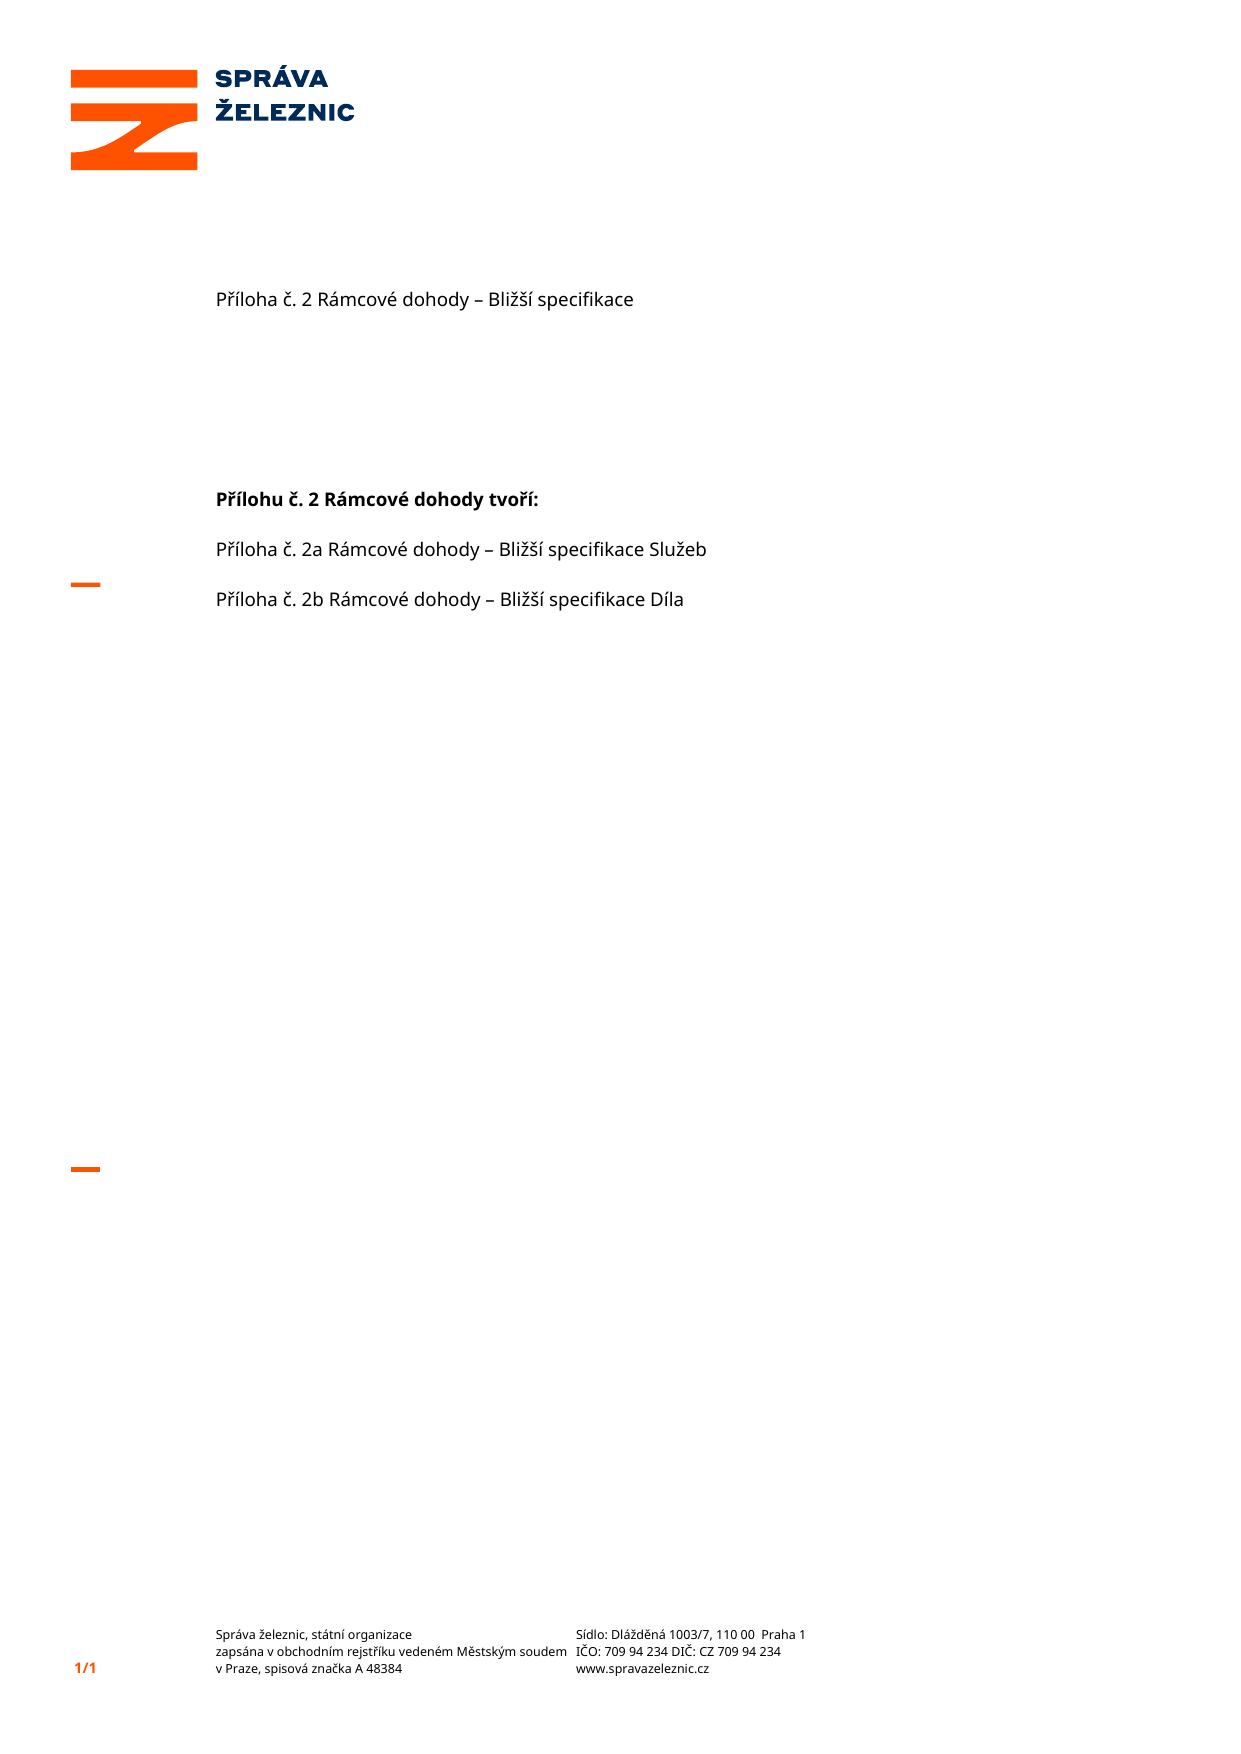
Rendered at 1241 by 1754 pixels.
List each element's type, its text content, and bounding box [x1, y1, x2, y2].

text Příloha č. 2a Rámcové dohody – Bližší specifikace Služeb [216, 536, 1122, 562]
text Příloha č. 2b Rámcové dohody – Bližší specifikace Díla [216, 586, 1122, 612]
text Příloha č. 2 Rámcové dohody – Bližší specifikace [216, 286, 1122, 311]
text Přílohu č. 2 Rámcové dohody tvoří: [216, 486, 1122, 512]
